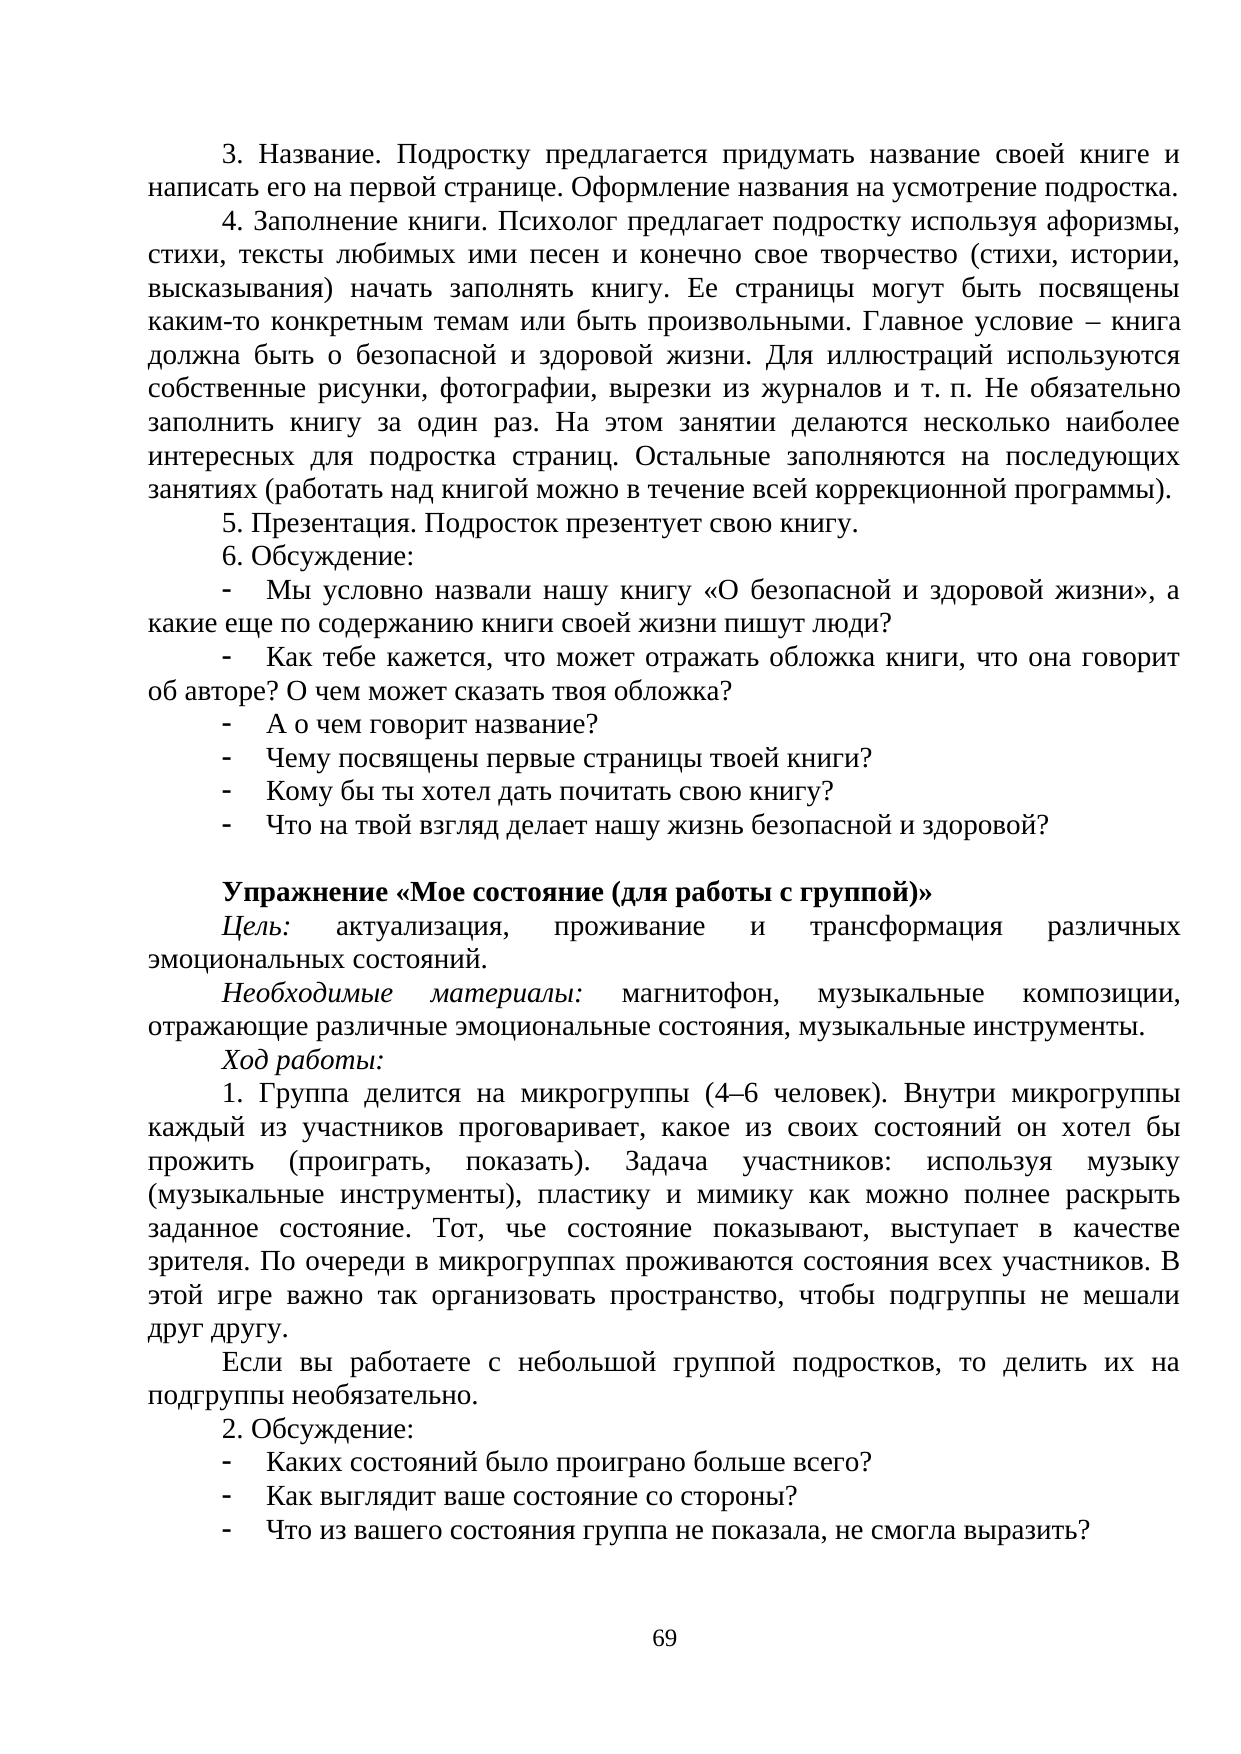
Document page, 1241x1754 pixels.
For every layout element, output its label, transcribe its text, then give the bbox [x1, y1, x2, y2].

text Если вы работаете с небольшой группой подростков, то делить их на подгруппы необязательно. [148, 1344, 1181, 1411]
list Чему посвящены первые страницы твоей книги? [148, 740, 1181, 773]
list Что на твой взгляд делает нашу жизнь безопасной и здоровой? [148, 807, 1181, 841]
text Ход работы: [148, 1042, 1181, 1076]
list Что из вашего состояния группа не показала, не смогла выразить? [148, 1512, 1181, 1546]
text 5. Презентация. Подросток презентует свою книгу. [148, 505, 1181, 538]
list Каких состояний было проиграно больше всего? [148, 1444, 1181, 1478]
text Необходимые материалы: магнитофон, музыкальные композиции, отражающие различные эмоциональные состояния, музыкальные инструменты. [148, 975, 1181, 1042]
text 1. Группа делится на микрогруппы (4–6 человек). Внутри микрогруппы каждый из участников проговаривает, какое из своих состояний он хотел бы прожить (проиграть, показать). Задача участников: используя музыку (музыкальные инструменты), пластику и мимику как можно полнее раскрыть заданное состояние. Тот, чье состояние показывают, выступает в качестве зрителя. По очереди в микрогруппах проживаются состояния всех участников. В этой игре важно так организовать пространство, чтобы подгруппы не мешали друг другу. [148, 1076, 1181, 1344]
text 4. Заполнение книги. Психолог предлагает подростку используя афоризмы, стихи, тексты любимых ими песен и конечно свое творчество (стихи, истории, высказывания) начать заполнять книгу. Ее страницы могут быть посвящены каким-то конкретным темам или быть произвольными. Главное условие – книга должна быть о безопасной и здоровой жизни. Для иллюстраций используются собственные рисунки, фотографии, вырезки из журналов и т. п. Не обязательно заполнить книгу за один раз. На этом занятии делаются несколько наиболее интересных для подростка страниц. Остальные заполняются на последующих занятиях (работать над книгой можно в течение всей коррекционной программы). [148, 203, 1181, 505]
text 3. Название. Подростку предлагается придумать название своей книге и написать его на первой странице. Оформление названия на усмотрение подростка. [148, 136, 1181, 203]
list Кому бы ты хотел дать почитать свою книгу? [148, 773, 1181, 807]
list Мы условно назвали нашу книгу «О безопасной и здоровой жизни», а какие еще по содержанию книги своей жизни пишут люди? [148, 572, 1181, 639]
text 6. Обсуждение: [148, 538, 1181, 572]
text 2. Обсуждение: [148, 1411, 1181, 1444]
text Цель: актуализация, проживание и трансформация различных эмоциональных состояний. [148, 908, 1181, 975]
list Как тебе кажется, что может отражать обложка книги, что она говорит об авторе? О чем может сказать твоя обложка? [148, 639, 1181, 706]
list А о чем говорит название? [148, 706, 1181, 740]
list Как выглядит ваше состояние со стороны? [148, 1478, 1181, 1512]
text Упражнение «Мое состояние (для работы с группой)» [148, 874, 1181, 908]
